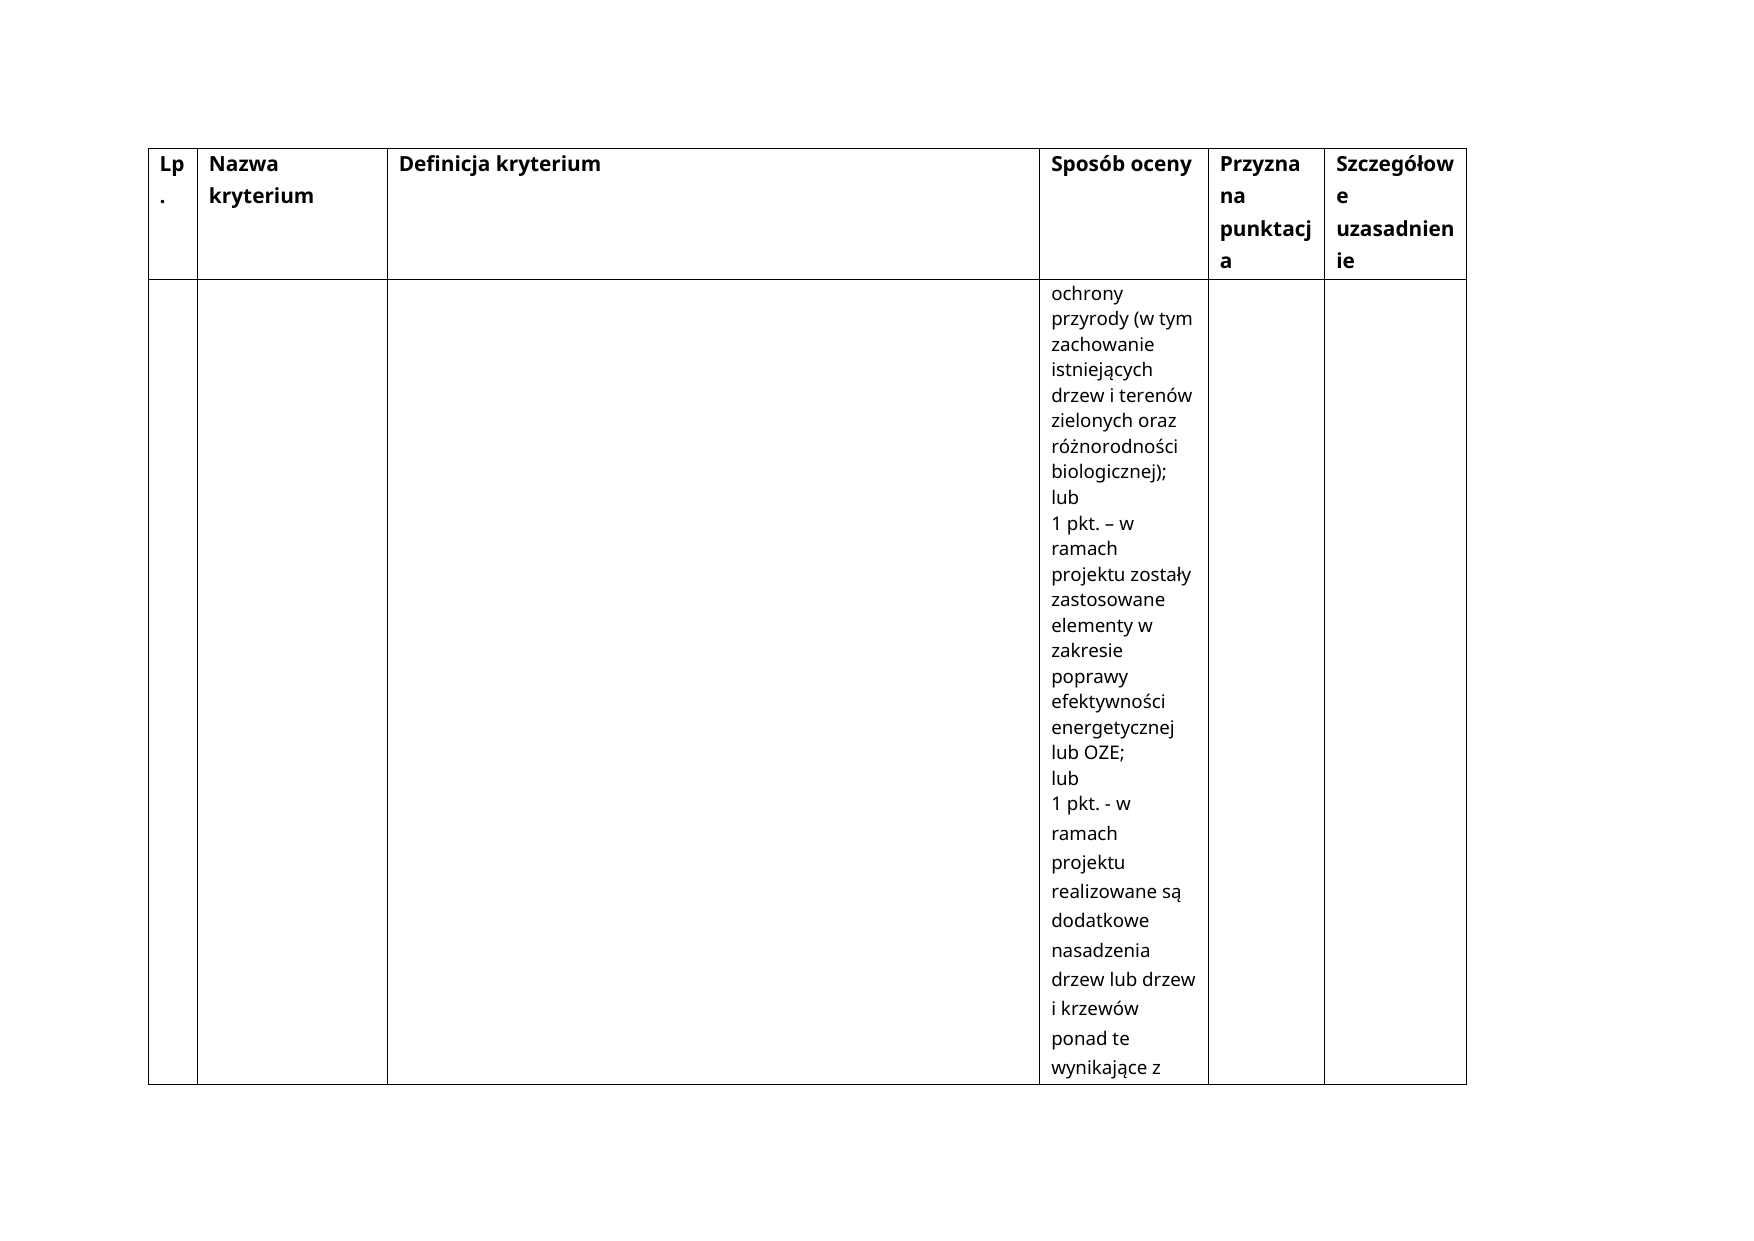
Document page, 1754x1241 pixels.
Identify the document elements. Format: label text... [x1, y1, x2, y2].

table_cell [198, 280, 387, 1084]
table_header Lp. [149, 149, 197, 279]
table_cell 1 [149, 280, 197, 1084]
table_cell [1325, 280, 1466, 1084]
table_header Szczegółowe uzasadnienie [1325, 149, 1466, 279]
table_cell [1040, 280, 1208, 1084]
table_header Przyznana punktacja [1209, 149, 1324, 279]
table_header Nazwa kryterium [198, 149, 387, 279]
table_cell [1209, 280, 1324, 1084]
table_header Definicja kryterium [388, 149, 1039, 279]
table_header Sposób oceny [1040, 149, 1208, 279]
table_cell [388, 280, 1039, 1084]
